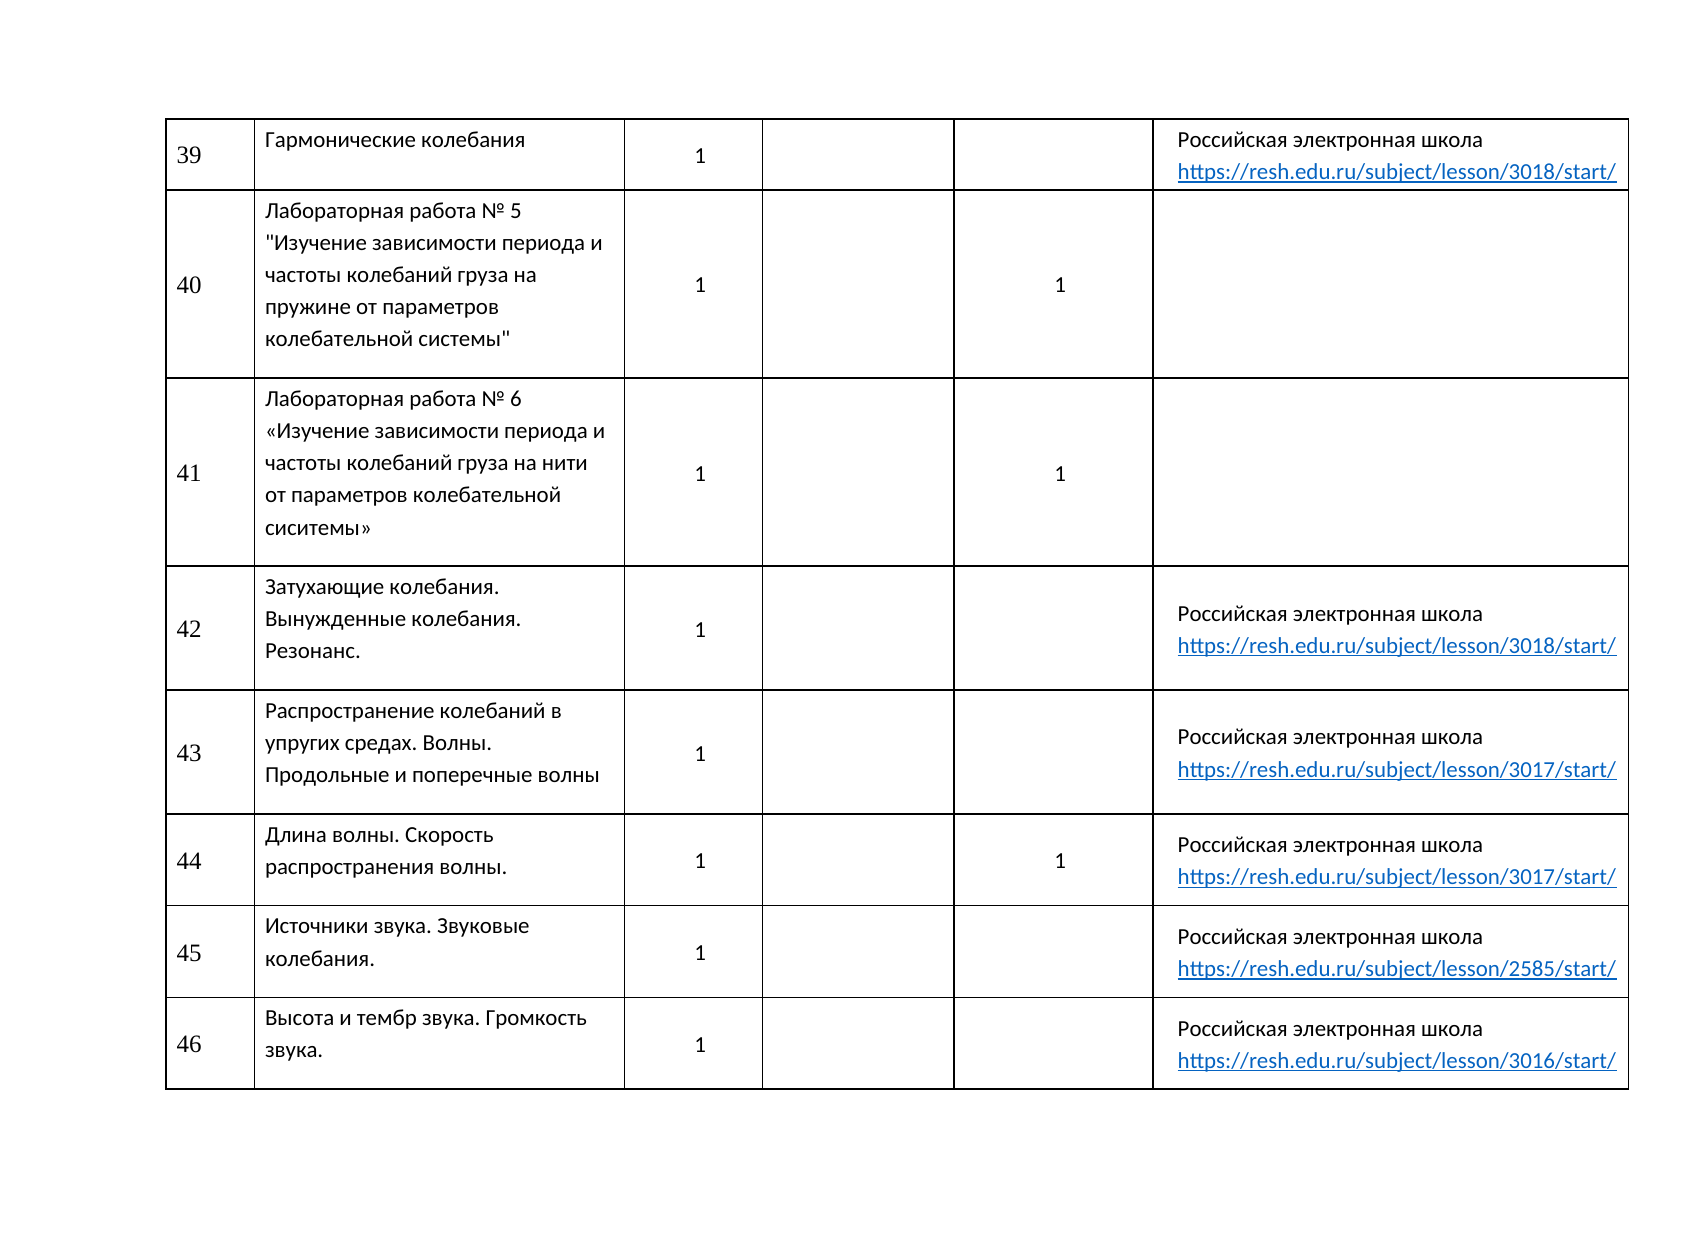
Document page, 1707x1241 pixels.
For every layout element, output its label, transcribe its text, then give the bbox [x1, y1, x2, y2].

table_cell Российская электронная школа https://resh.edu.ru/subject/lesson/3017/start/ [1154, 691, 1628, 813]
table_cell 46 [167, 998, 254, 1088]
table_cell 1 [955, 191, 1152, 377]
table_cell Российская электронная школа https://resh.edu.ru/subject/lesson/3018/start/ [1154, 120, 1628, 189]
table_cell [1154, 998, 1628, 1088]
table_cell Высота и тембр звука. Громкость звука. [255, 998, 624, 1088]
table_cell 1 [955, 815, 1152, 905]
table_cell 1 [625, 567, 762, 689]
table_cell [1154, 191, 1628, 377]
table_cell Длина волны. Скорость распространения волны. [255, 815, 624, 905]
table_cell [955, 120, 1152, 189]
table_cell [1154, 379, 1628, 565]
table_cell [763, 815, 953, 905]
table_cell 41 [167, 379, 254, 565]
table_cell [763, 379, 953, 565]
table_cell [763, 906, 953, 996]
table_cell [955, 567, 1152, 689]
table_cell [955, 998, 1152, 1088]
table_cell Затухающие колебания. Вынужденные колебания. Резонанс. [255, 567, 624, 689]
table_cell Российская электронная школа https://resh.edu.ru/subject/lesson/3018/start/ [1154, 567, 1628, 689]
table_cell Лабораторная работа № 6 «Изучение зависимости периода и частоты колебаний груза на нити от параметров колебательной сиситемы» [255, 379, 624, 565]
table_cell Российская электронная школа https://resh.edu.ru/subject/lesson/3017/start/ [1154, 815, 1628, 905]
table_cell [763, 567, 953, 689]
table_cell 40 [167, 191, 254, 377]
table_cell Российская электронная школа https://resh.edu.ru/subject/lesson/2585/start/ [1154, 906, 1628, 996]
table_cell 1 [625, 906, 762, 996]
table_cell Распространение колебаний в упругих средах. Волны. Продольные и поперечные волны [255, 691, 624, 813]
table_cell 1 [625, 815, 762, 905]
table_cell Гармонические колебания [255, 120, 624, 189]
table_cell [763, 691, 953, 813]
table_cell 1 [625, 691, 762, 813]
table_cell 43 [167, 691, 254, 813]
table_cell 1 [625, 120, 762, 189]
table_cell [763, 998, 953, 1088]
table_cell [955, 691, 1152, 813]
table_cell 45 [167, 906, 254, 996]
table_cell [763, 191, 953, 377]
table_cell 1 [625, 191, 762, 377]
table_cell [955, 906, 1152, 996]
table_cell 44 [167, 815, 254, 905]
table_cell 39 [167, 120, 254, 189]
table_cell 1 [625, 998, 762, 1088]
table_cell 1 [955, 379, 1152, 565]
table_cell 1 [625, 379, 762, 565]
table_cell Источники звука. Звуковые колебания. [255, 906, 624, 996]
table_cell Лабораторная работа № 5 "Изучение зависимости периода и частоты колебаний груза на пружине от параметров колебательной системы" [255, 191, 624, 377]
table_cell 42 [167, 567, 254, 689]
table_cell [763, 120, 953, 189]
